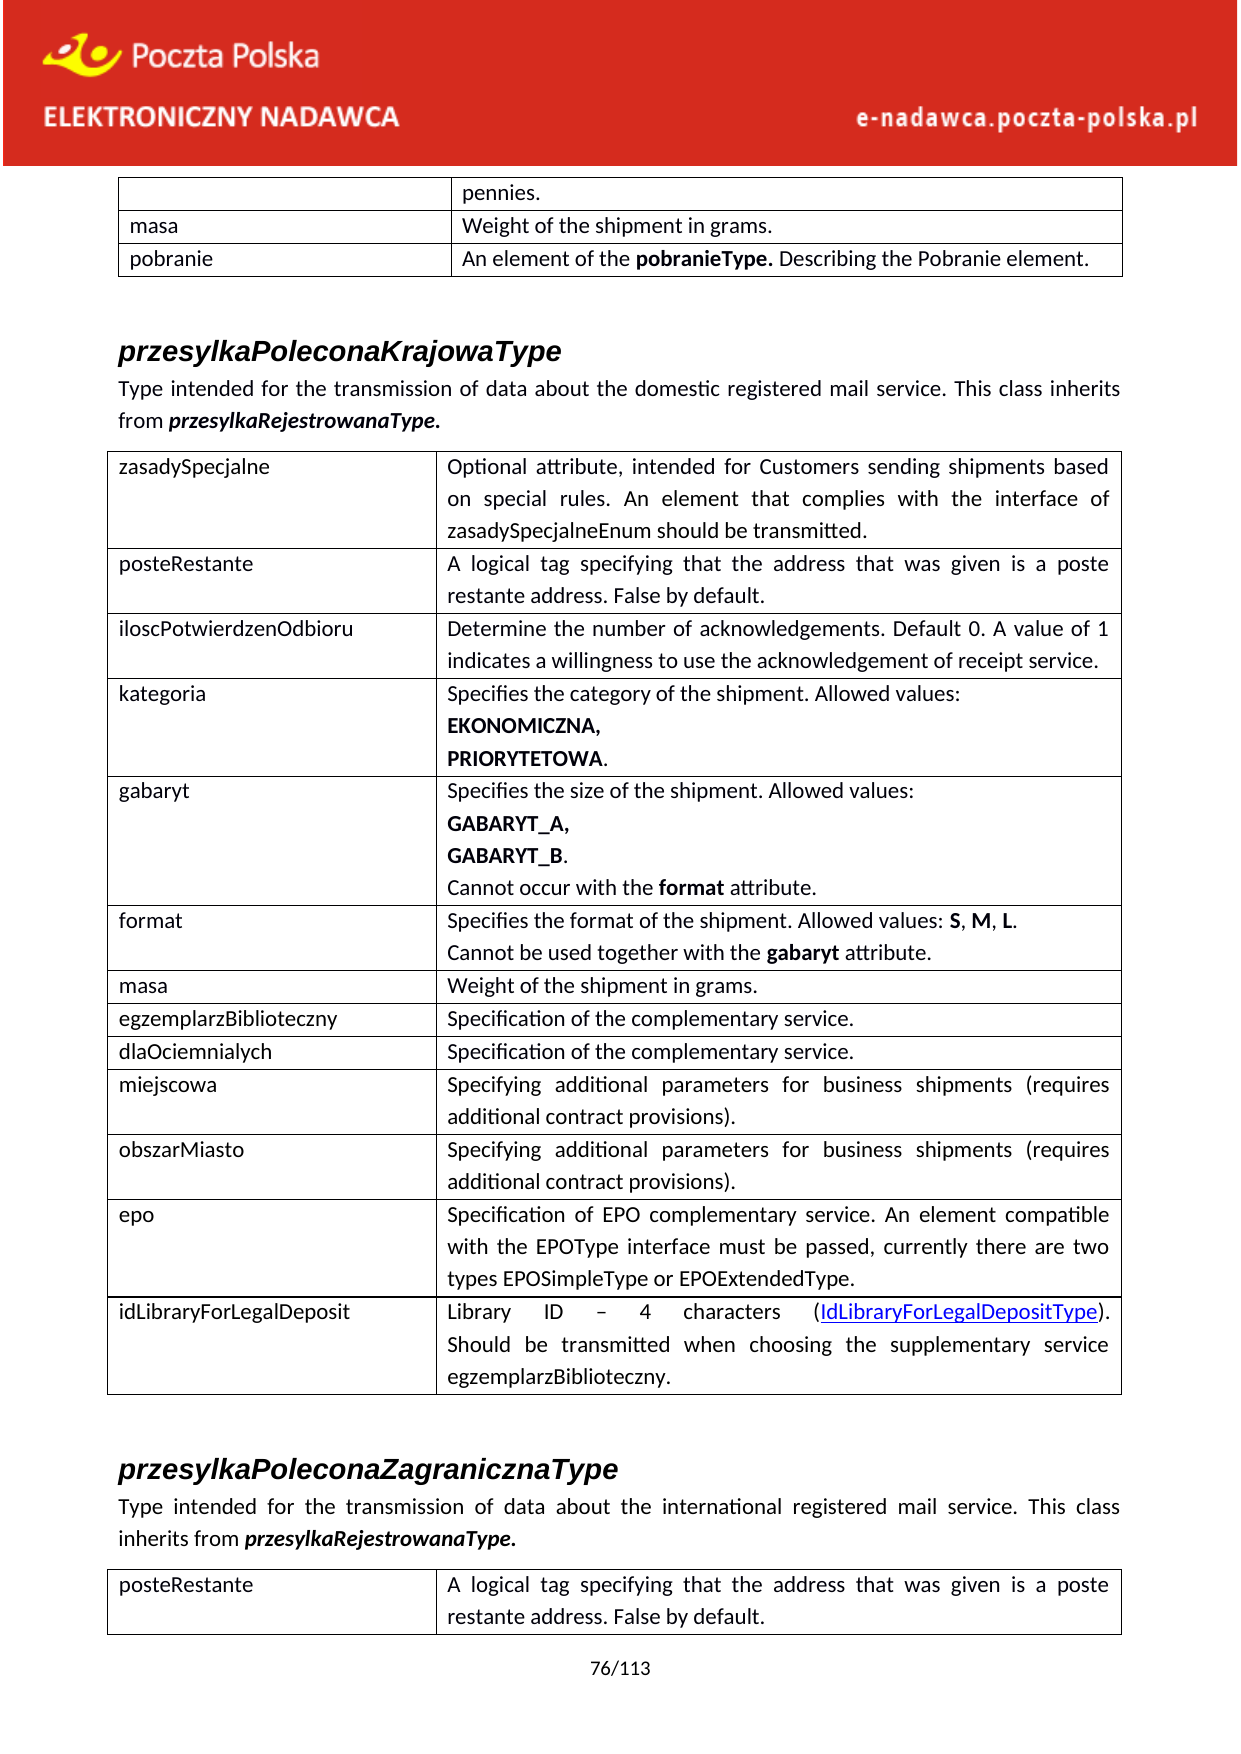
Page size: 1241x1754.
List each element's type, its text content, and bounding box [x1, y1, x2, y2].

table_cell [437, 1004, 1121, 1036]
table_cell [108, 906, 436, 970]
picture [3, 0, 1238, 166]
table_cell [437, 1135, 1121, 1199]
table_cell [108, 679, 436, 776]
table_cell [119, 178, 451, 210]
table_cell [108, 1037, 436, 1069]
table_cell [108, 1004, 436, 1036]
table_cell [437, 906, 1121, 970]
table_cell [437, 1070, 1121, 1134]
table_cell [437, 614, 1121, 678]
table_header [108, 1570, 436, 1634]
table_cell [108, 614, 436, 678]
text Type intended for the transmission of data about the domestic registered mail service. This class inherits from przesylkaRejestrowanaType. [118, 374, 1122, 434]
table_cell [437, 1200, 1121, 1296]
text Type intended for the transmission of data about the international registered mail service. This class inherits from przesylkaRejestrowanaType. [118, 1492, 1122, 1552]
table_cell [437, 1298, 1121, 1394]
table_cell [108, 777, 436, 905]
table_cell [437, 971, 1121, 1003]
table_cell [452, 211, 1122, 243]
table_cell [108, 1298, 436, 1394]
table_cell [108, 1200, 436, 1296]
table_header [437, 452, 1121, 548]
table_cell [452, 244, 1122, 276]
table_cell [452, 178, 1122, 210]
subtitle przesylkaPoleconaZagranicznaType [118, 1452, 1122, 1486]
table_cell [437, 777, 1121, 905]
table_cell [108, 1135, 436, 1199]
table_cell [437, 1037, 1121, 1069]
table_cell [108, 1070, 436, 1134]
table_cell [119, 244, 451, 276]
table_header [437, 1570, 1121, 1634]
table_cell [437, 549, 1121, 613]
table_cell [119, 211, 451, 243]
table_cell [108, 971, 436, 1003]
subtitle przesylkaPoleconaKrajowaType [118, 334, 1122, 368]
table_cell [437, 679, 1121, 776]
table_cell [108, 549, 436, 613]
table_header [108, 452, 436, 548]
